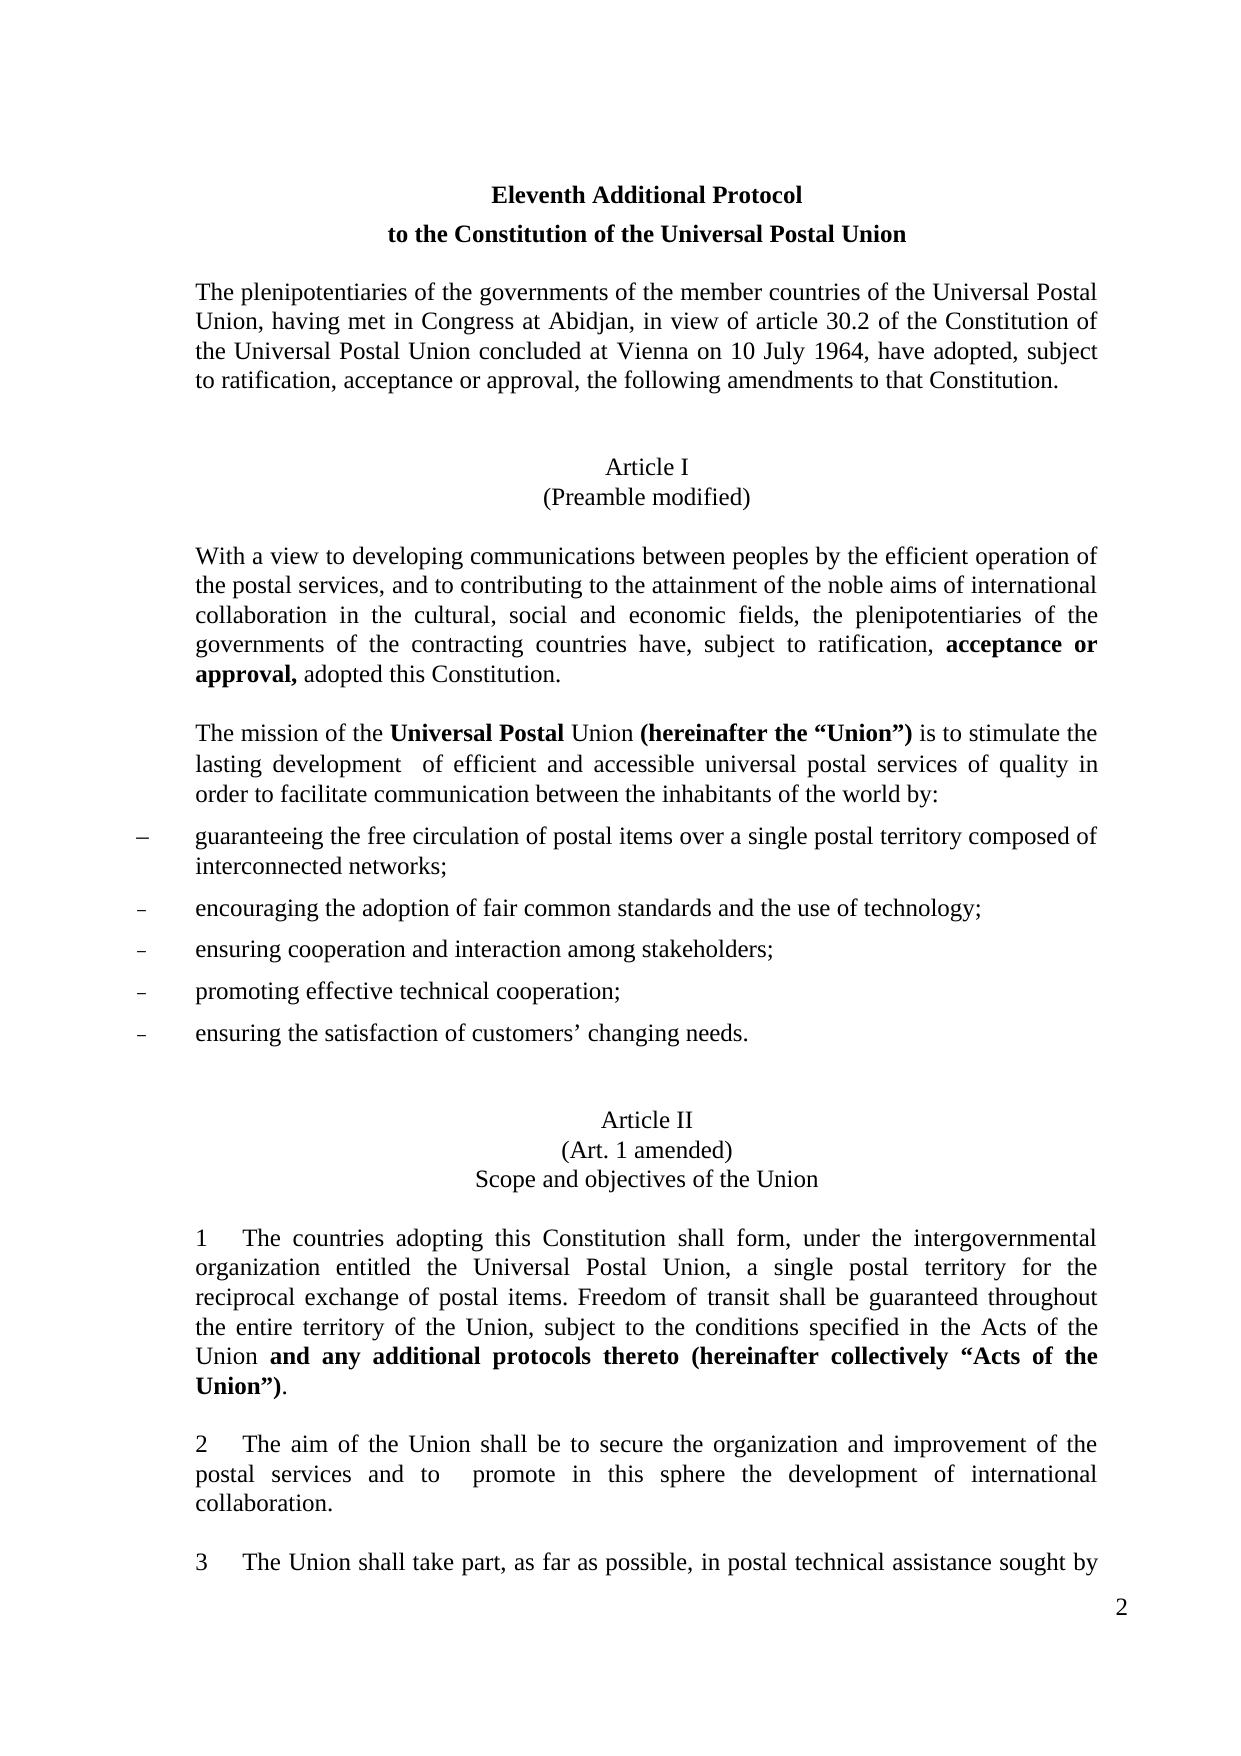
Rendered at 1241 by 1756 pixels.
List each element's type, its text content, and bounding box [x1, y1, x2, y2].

text Article II [195, 1105, 1098, 1134]
text Article I [195, 452, 1098, 481]
subtitle Eleventh Additional Protocol [195, 173, 1098, 212]
text Scope and objectives of the Union [195, 1164, 1098, 1193]
text to the Constitution of the Universal Postal Union [195, 212, 1098, 250]
list The countries adopting this Constitution shall form, under the intergovernmental organization entitled the Universal Postal Union, a single postal territory for the reciprocal exchange of postal items. Freedom of transit shall be guaranteed throughout the entire territory of the Union, subject to the conditions specified in the Acts of the Union and any additional protocols thereto (hereinafter collectively “Acts of the Union”). [195, 1223, 1098, 1399]
list ensuring cooperation and interaction among stakeholders; [136, 934, 1098, 963]
list ensuring the satisfaction of customers’ changing needs. [136, 1018, 1098, 1047]
text – guaranteeing the free circulation of postal items over a single postal territory composed of interconnected networks; [136, 821, 1098, 879]
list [195, 1547, 1098, 1576]
text With a view to developing communications between peoples by the efficient operation of the postal services, and to contributing to the attainment of the noble aims of international collaboration in the cultural, social and economic fields, the plenipotentiaries of the governments of the contracting countries have, subject to ratification, acceptance or approval, adopted this Constitution. [195, 541, 1098, 688]
text The plenipotentiaries of the governments of the member countries of the Universal Postal Union, having met in Congress at Abidjan, in view of article 30.2 of the Constitution of the Universal Postal Union concluded at Vienna on 10 July 1964, have adopted, subject to ratification, acceptance or approval, the following amendments to that Constitution. [195, 277, 1098, 394]
list The aim of the Union shall be to secure the organization and improvement of the postal services and to promote in this sphere the development of international collaboration. [195, 1429, 1098, 1517]
list promoting effective technical cooperation; [136, 976, 1098, 1005]
text The mission of the Universal Postal Union (hereinafter the “Union”) is to stimulate the lasting development of efficient and accessible universal postal services of quality in order to facilitate communication between the inhabitants of the world by: [195, 718, 1098, 807]
list encouraging the adoption of fair common standards and the use of technology; [136, 893, 1098, 921]
text (Art. 1 amended) [195, 1135, 1098, 1163]
text (Preamble modified) [195, 482, 1098, 511]
